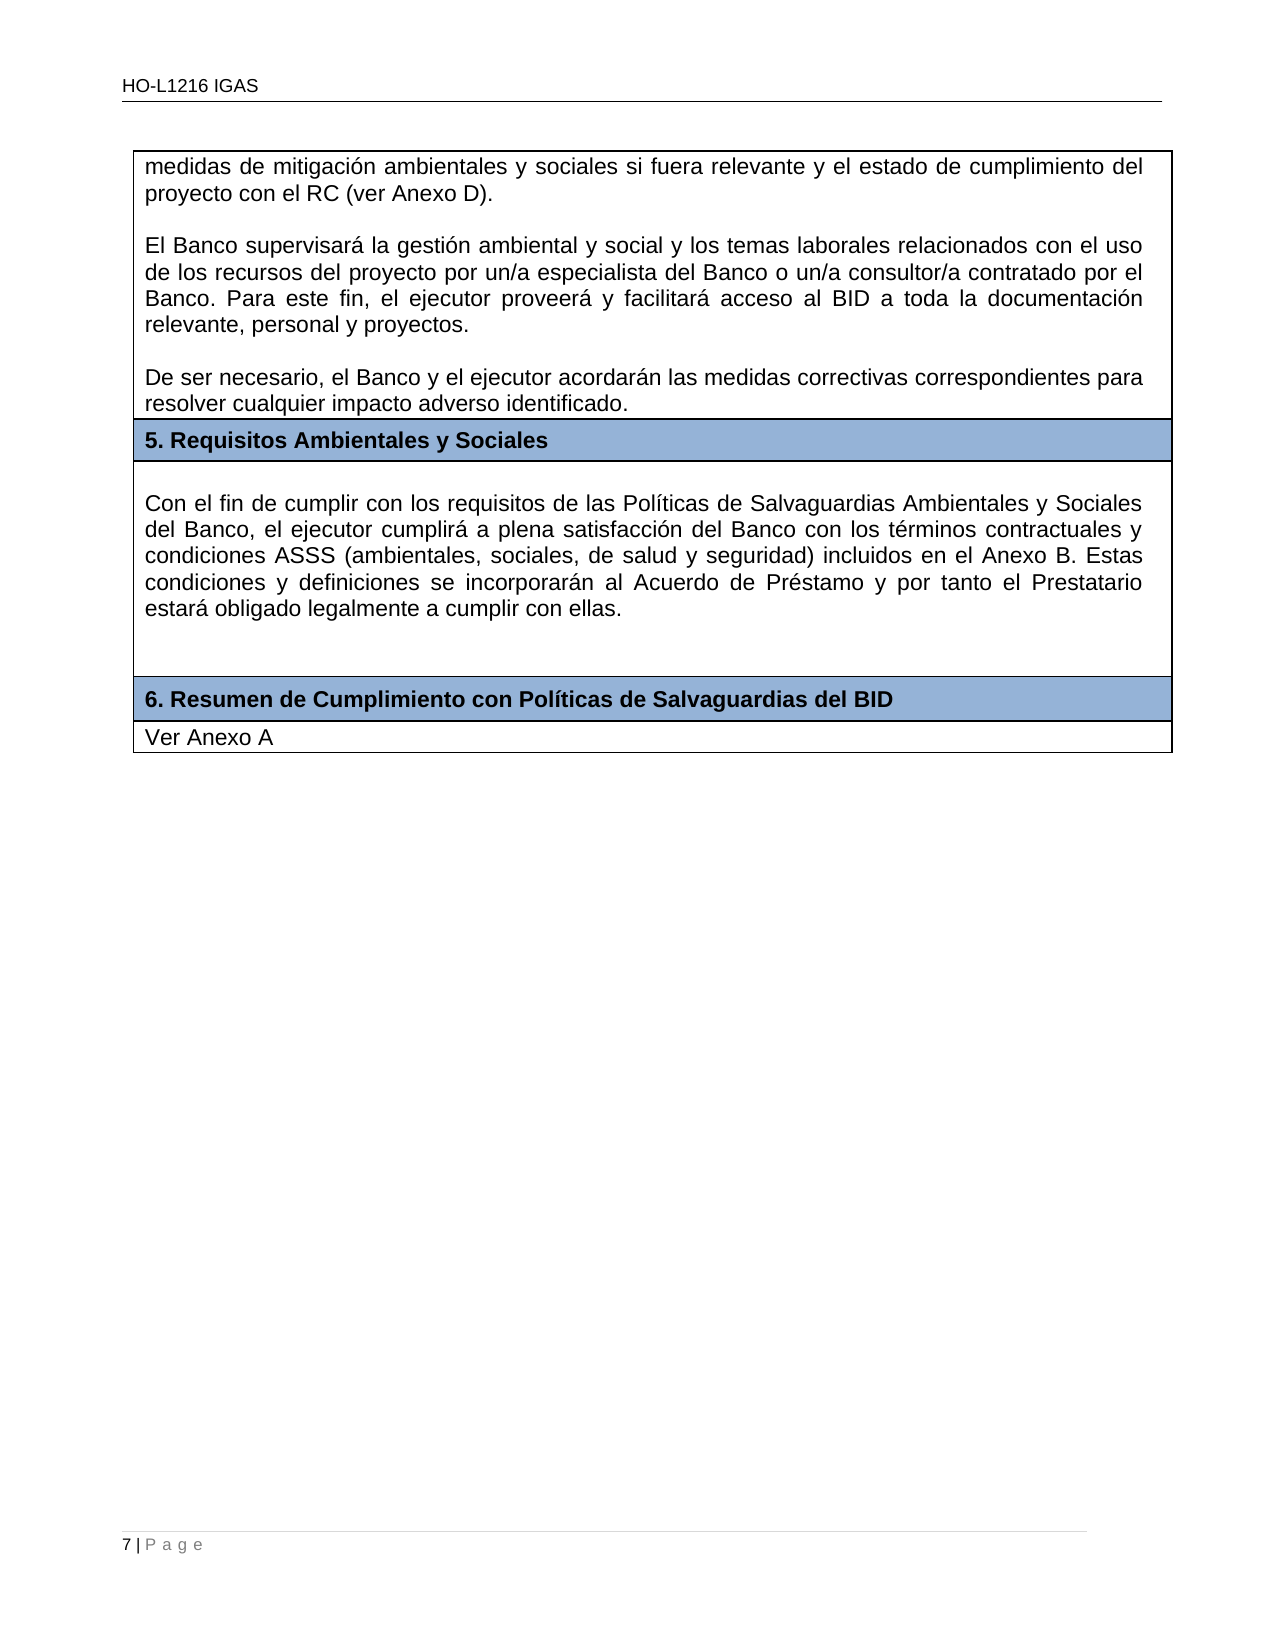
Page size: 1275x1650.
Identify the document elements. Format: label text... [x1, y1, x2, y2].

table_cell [134, 152, 1171, 418]
table_cell 6. Resumen de Cumplimiento con Políticas de Salvaguardias del BID [134, 677, 1171, 720]
table_cell Ver Anexo A [134, 722, 1171, 751]
table_cell Con el fin de cumplir con los requisitos de las Políticas de Salvaguardias Ambientales y Sociales del Banco, el ejecutor cumplirá a plena satisfacción del Banco con los términos contractuales y condiciones ASSS (ambientales, sociales, de salud y seguridad) incluidos en el Anexo B. Estas condiciones y definiciones se incorporarán al Acuerdo de Préstamo y por tanto el Prestatario estará obligado legalmente a cumplir con ellas. [134, 462, 1171, 676]
table_cell 5. Requisitos Ambientales y Sociales [134, 420, 1171, 460]
